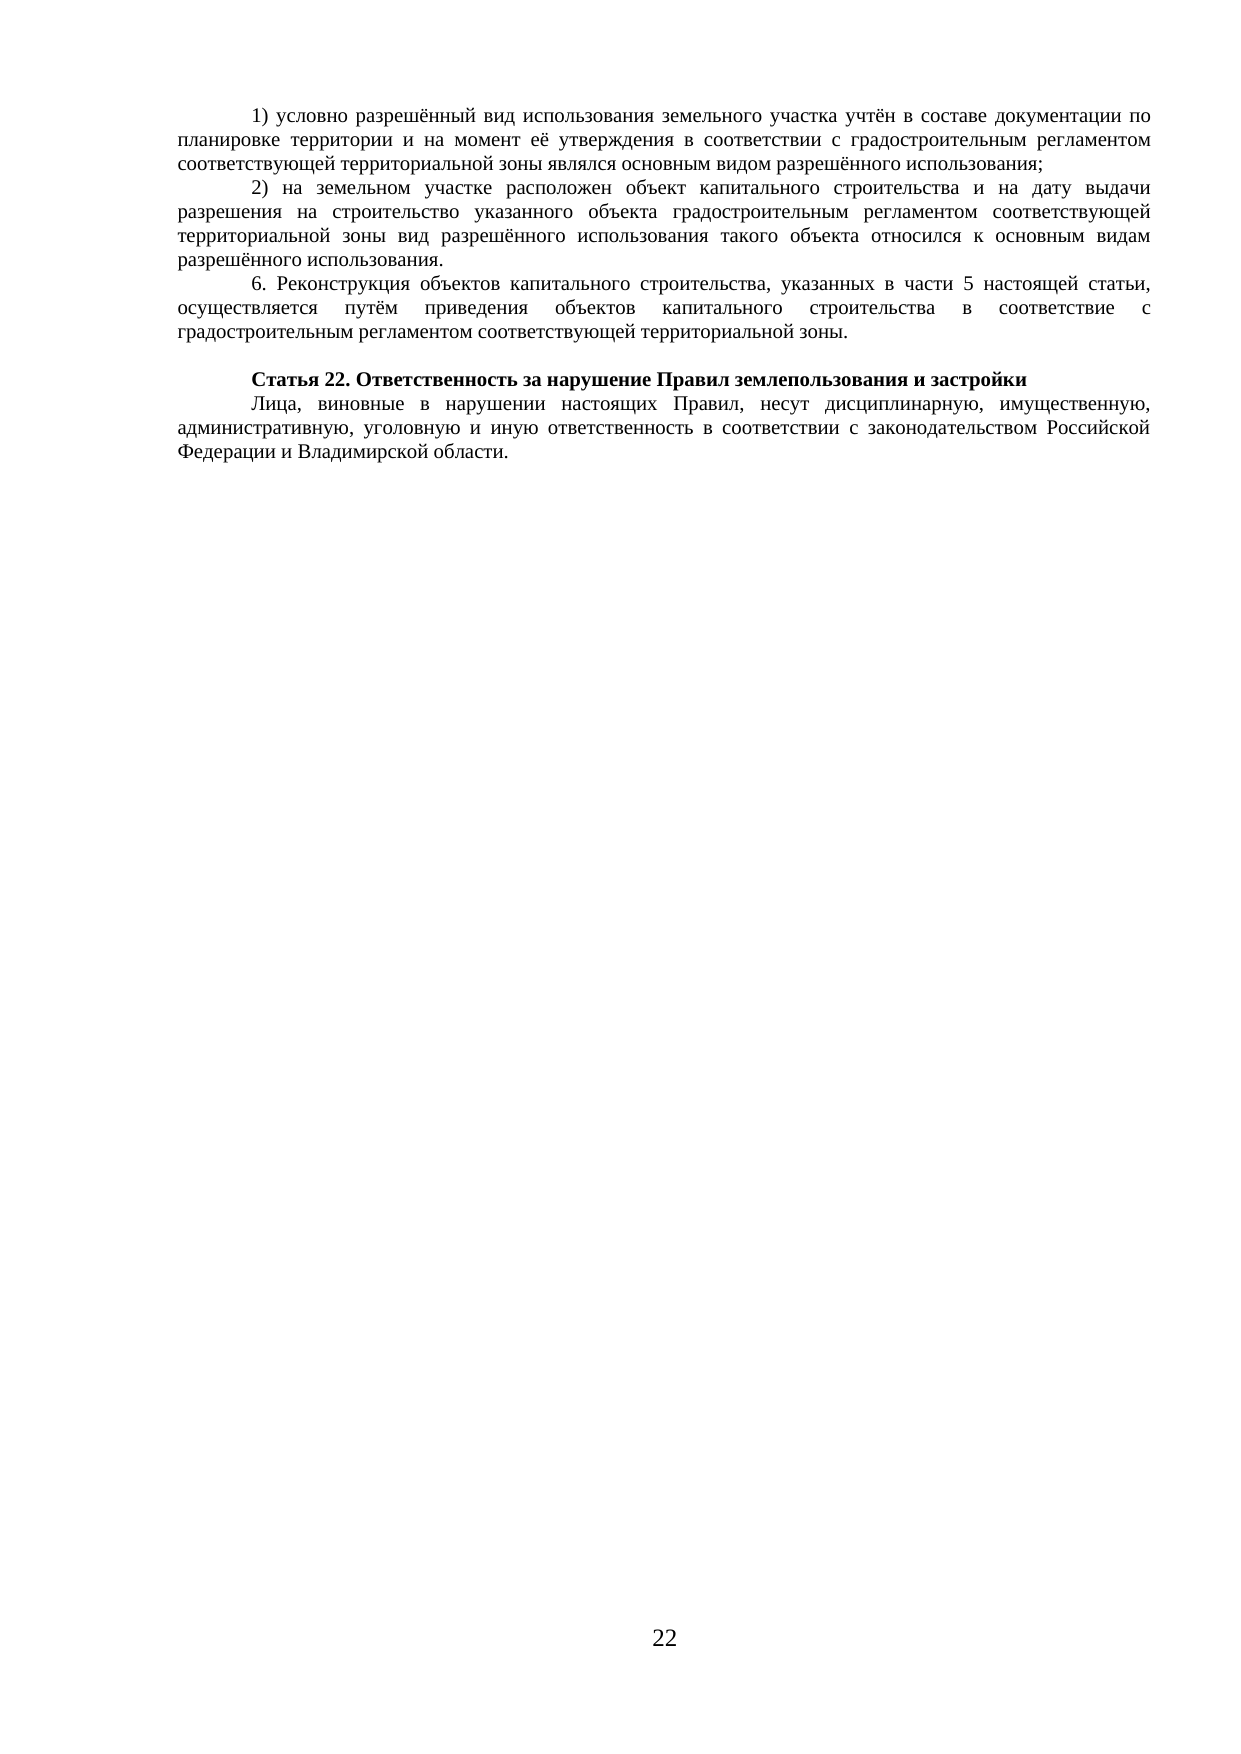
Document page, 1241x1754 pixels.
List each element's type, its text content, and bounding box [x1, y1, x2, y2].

text 1) условно разрешённый вид использования земельного участка учтён в составе документации по планировке территории и на момент её утверждения в соответствии с градостроительным регламентом соответствующей территориальной зоны являлся основным видом разрешённого использования; [177, 102, 1152, 175]
text 6. Реконструкция объектов капитального строительства, указанных в части 5 настоящей статьи, осуществляется путём приведения объектов капитального строительства в соответствие с градостроительным регламентом соответствующей территориальной зоны. [177, 271, 1152, 343]
text Лица, виновные в нарушении настоящих Правил, несут дисциплинарную, имущественную, административную, уголовную и иную ответственность в соответствии с законодательством Российской Федерации и Владимирской области. [177, 391, 1152, 463]
text Статья 22. Ответственность за нарушение Правил землепользования и застройки [177, 367, 1152, 391]
text 2) на земельном участке расположен объект капитального строительства и на дату выдачи разрешения на строительство указанного объекта градостроительным регламентом соответствующей территориальной зоны вид разрешённого использования такого объекта относился к основным видам разрешённого использования. [177, 175, 1152, 271]
